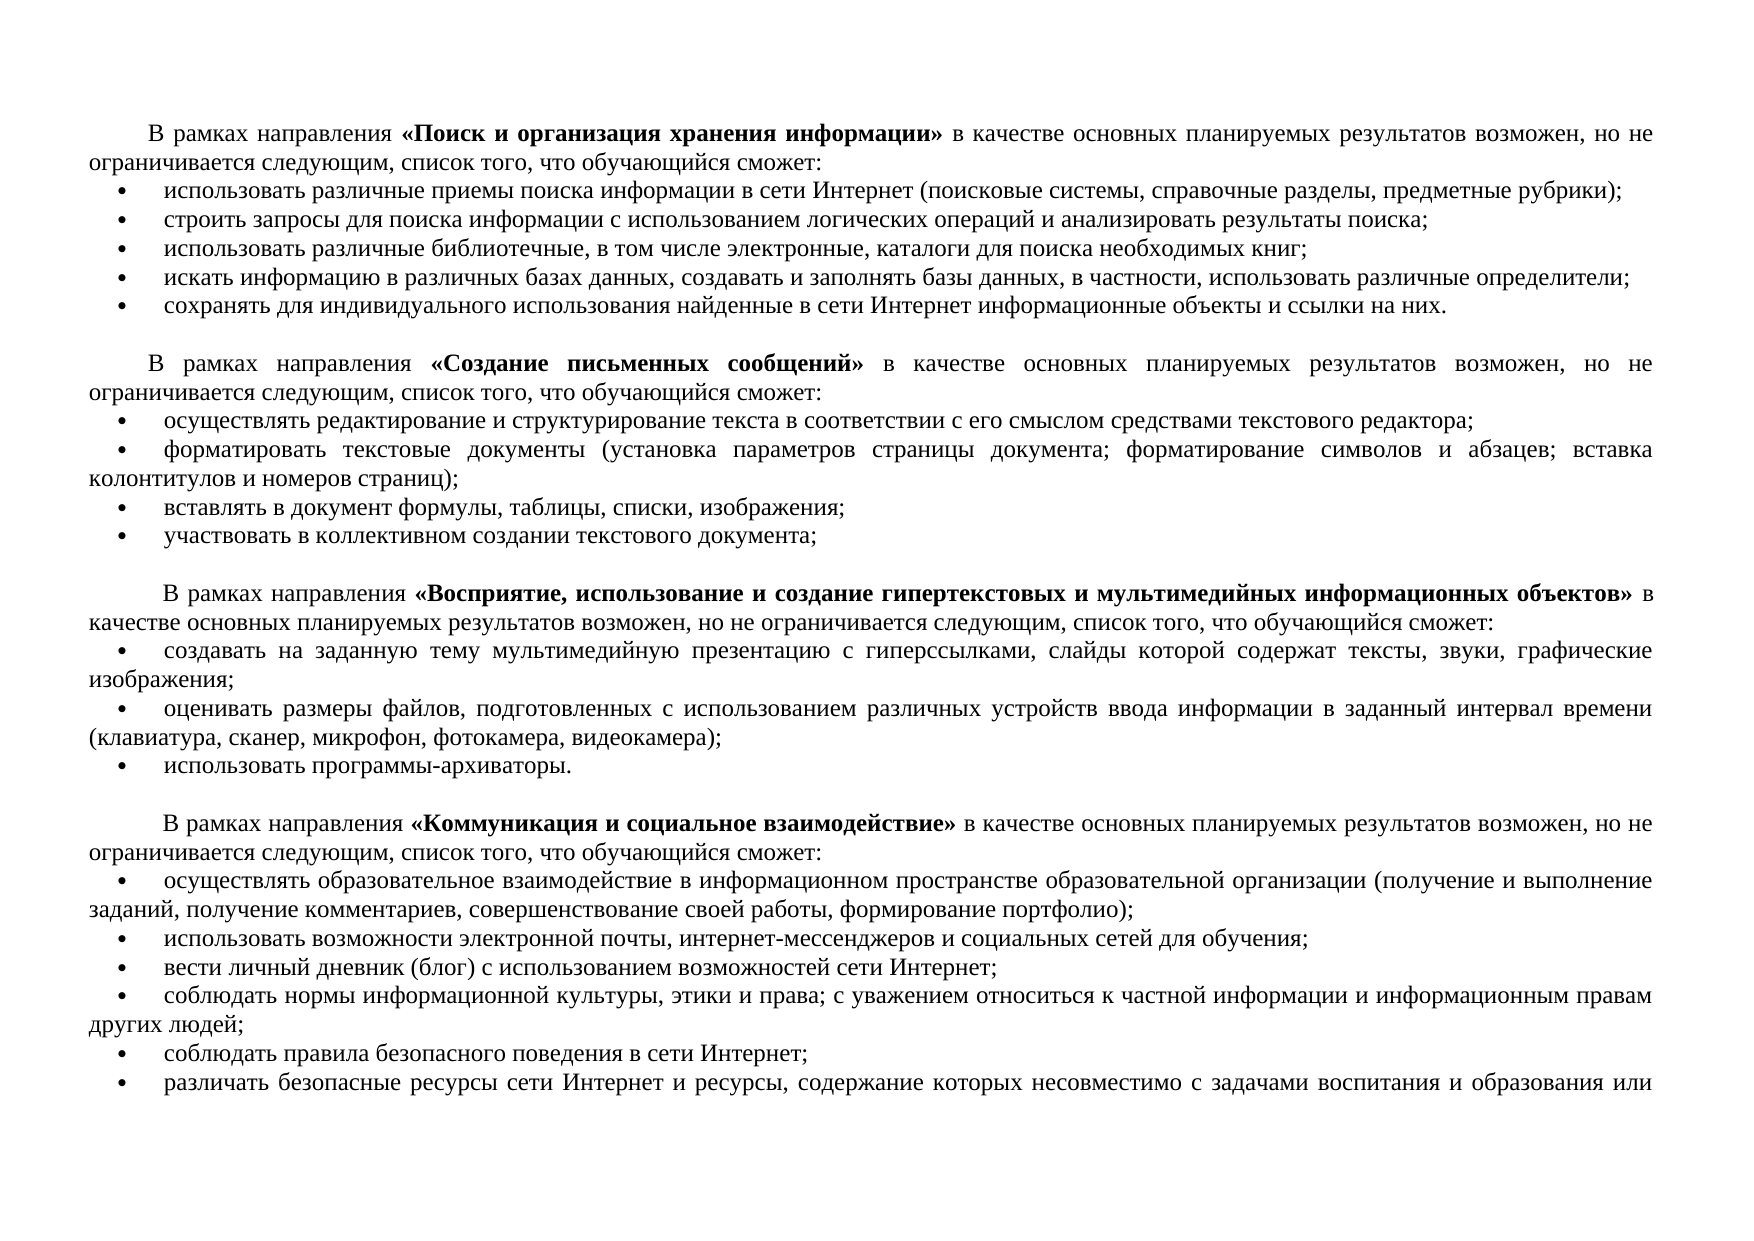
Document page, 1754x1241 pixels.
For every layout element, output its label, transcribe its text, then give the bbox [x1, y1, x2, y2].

list использовать возможности электронной почты, интернет-мессенджеров и социальных сетей для обучения; [89, 923, 1654, 952]
text В рамках направления «Коммуникация и социальное взаимодействие» в качестве основных планируемых результатов возможен, но не ограничивается следующим, список того, что обучающийся сможет: [89, 808, 1654, 866]
list вставлять в документ формулы, таблицы, списки, изображения; [89, 492, 1654, 521]
list использовать различные приемы поиска информации в сети Интернет (поисковые системы, справочные разделы, предметные рубрики); [89, 176, 1654, 204]
list использовать различные библиотечные, в том числе электронные, каталоги для поиска необходимых книг; [89, 233, 1654, 262]
list осуществлять образовательное взаимодействие в информационном пространстве образовательной организации (получение и выполнение заданий, получение комментариев, совершенствование своей работы, формирование портфолио); [89, 866, 1654, 923]
list использовать программы-архиваторы. [89, 751, 1654, 779]
list соблюдать нормы информационной культуры, этики и права; с уважением относиться к частной информации и информационным правам других людей; [89, 981, 1654, 1038]
list форматировать текстовые документы (установка параметров страницы документа; форматирование символов и абзацев; вставка колонтитулов и номеров страниц); [89, 434, 1654, 492]
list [89, 1067, 1654, 1096]
list сохранять для индивидуального использования найденные в сети Интернет информационные объекты и ссылки на них. [89, 291, 1654, 319]
list вести личный дневник (блог) с использованием возможностей сети Интернет; [89, 952, 1654, 981]
list оценивать размеры файлов, подготовленных с использованием различных устройств ввода информации в заданный интервал времени (клавиатура, сканер, микрофон, фотокамера, видеокамера); [89, 693, 1654, 751]
text В рамках направления «Восприятие, использование и создание гипертекстовых и мультимедийных информационных объектов» в качестве основных планируемых результатов возможен, но не ограничивается следующим, список того, что обучающийся сможет: [89, 578, 1654, 636]
list строить запросы для поиска информации с использованием логических операций и анализировать результаты поиска; [89, 204, 1654, 233]
list участвовать в коллективном создании текстового документа; [89, 521, 1654, 549]
text В рамках направления «Создание письменных сообщений» в качестве основных планируемых результатов возможен, но не ограничивается следующим, список того, что обучающийся сможет: [89, 348, 1654, 406]
list искать информацию в различных базах данных, создавать и заполнять базы данных, в частности, использовать различные определители; [89, 262, 1654, 291]
list соблюдать правила безопасного поведения в сети Интернет; [89, 1038, 1654, 1067]
list создавать на заданную тему мультимедийную презентацию с гиперссылками, слайды которой содержат тексты, звуки, графические изображения; [89, 636, 1654, 693]
list осуществлять редактирование и структурирование текста в соответствии с его смыслом средствами текстового редактора; [89, 406, 1654, 434]
text В рамках направления «Поиск и организация хранения информации» в качестве основных планируемых результатов возможен, но не ограничивается следующим, список того, что обучающийся сможет: [89, 118, 1654, 176]
